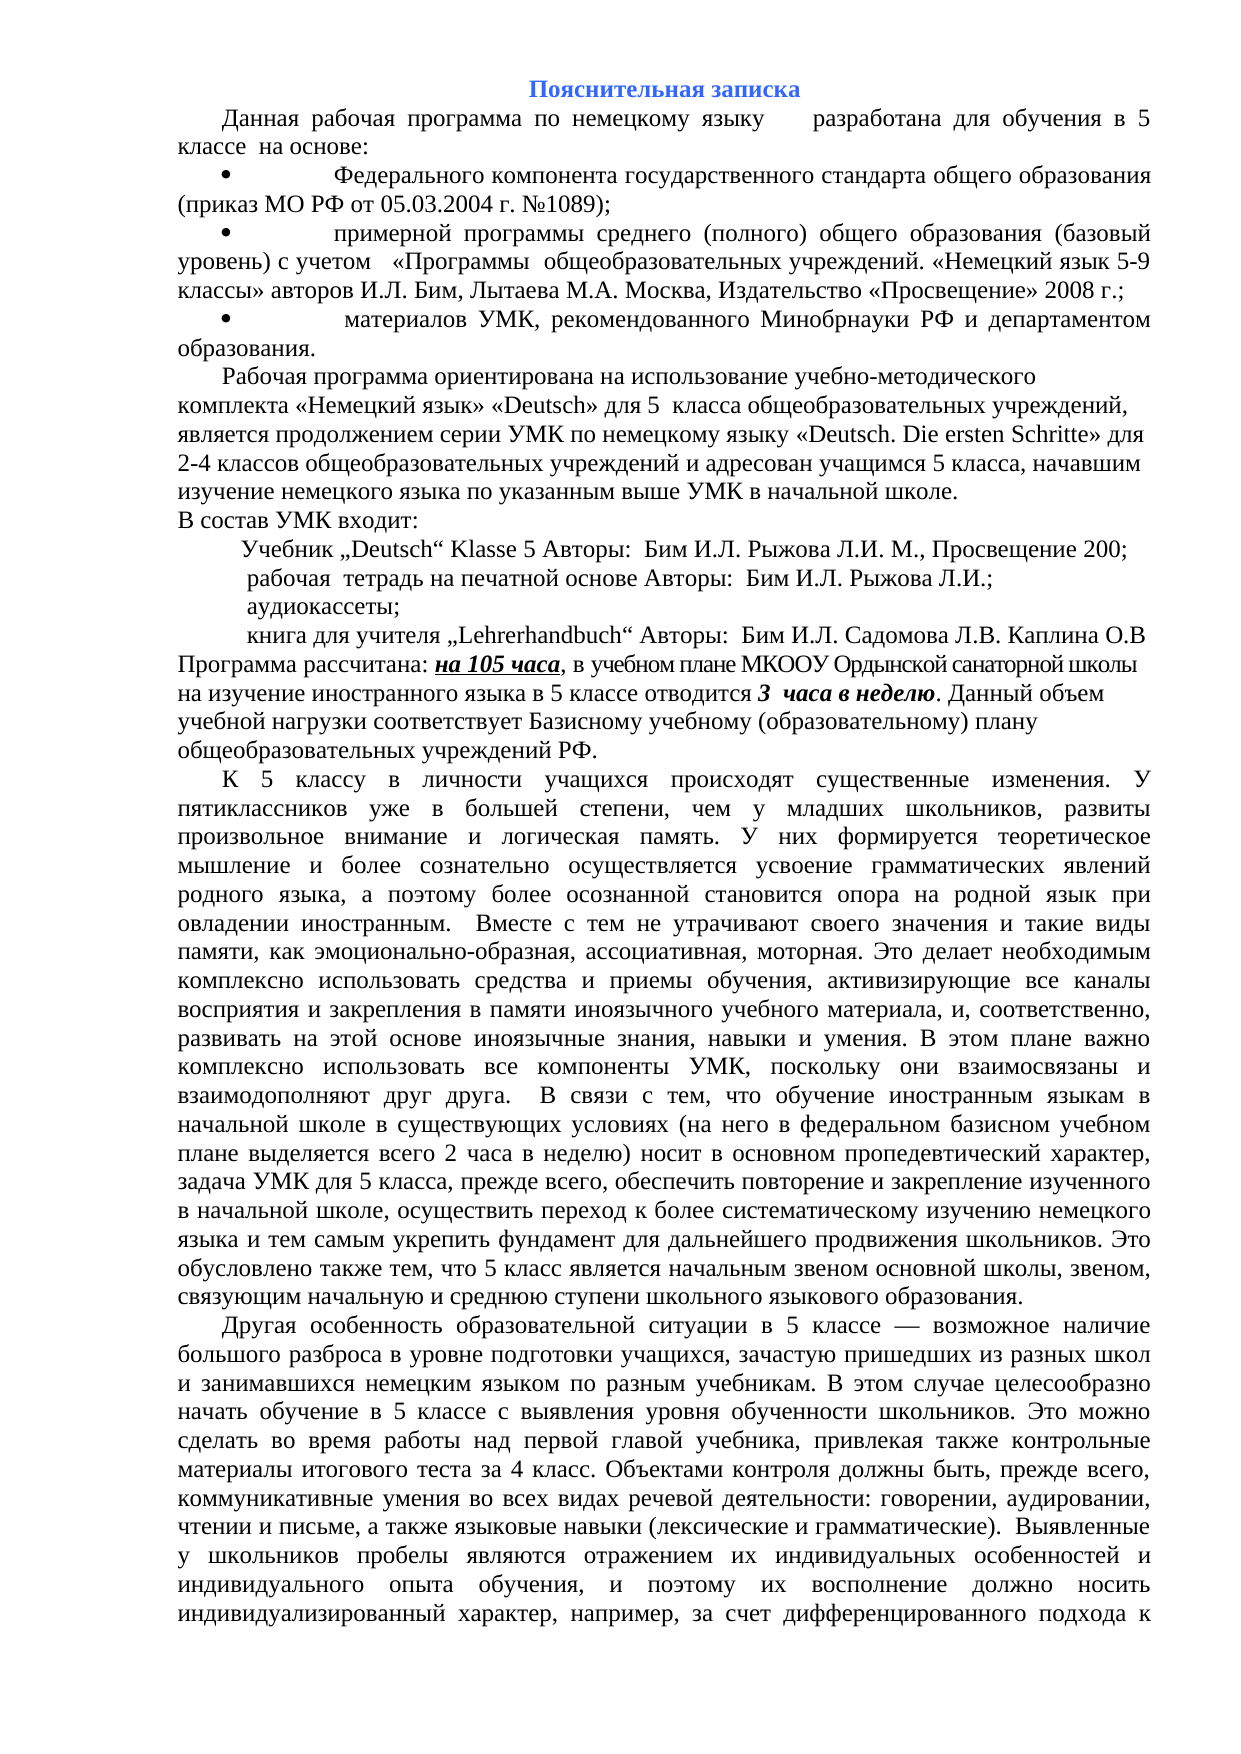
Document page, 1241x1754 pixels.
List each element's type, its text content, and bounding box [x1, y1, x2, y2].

text Пояснительная записка [177, 74, 1152, 103]
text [177, 1310, 1152, 1626]
text Данная рабочая программа по немецкому языку разработана для обучения в 5 классе на основе: [177, 103, 1152, 160]
list примерной программы среднего (полного) общего образования (базовый уровень) с учетом «Программы общеобразовательных учреждений. «Немецкий язык 5-9 классы» авторов И.Л. Бим, Лытаева М.А. Москва, Издательство «Просвещение» 2008 г.; [177, 218, 1152, 304]
list материалов УМК, рекомендованного Минобрнауки РФ и департаментом образования. [177, 304, 1152, 361]
list Федерального компонента государственного стандарта общего образования (приказ МО РФ от 05.03.2004 г. №1089); [177, 160, 1152, 218]
text К 5 классу в личности учащихся происходят существенные изменения. У пятиклассников уже в большей степени, чем у младших школьников, развиты произвольное внимание и логическая память. У них формируется теоретическое мышление и более сознательно осуществляется усвоение грамматических явлений родного языка, а поэтому более осознанной становится опора на родной язык при овладении иностранным. Вместе с тем не утрачивают своего значения и такие виды памяти, как эмоционально-образная, ассоциативная, моторная. Это делает необходимым комплексно использовать средства и приемы обучения, активизирующие все каналы восприятия и закрепления в памяти иноязычного учебного материала, и, соответственно, развивать на этой основе иноязычные знания, навыки и умения. В этом плане важно комплексно использовать все компоненты УМК, поскольку они взаимосвязаны и взаимодополняют друг друга. В связи с тем, что обучение иностранным языкам в начальной школе в существующих условиях (на него в федеральном базисном учебном плане выделяется всего 2 часа в неделю) носит в основном пропедевтический характер, задача УМК для 5 класса, прежде всего, обеспечить повторение и закрепление изученного в начальной школе, осуществить переход к более систематическому изучению немецкого языка и тем самым укрепить фундамент для дальнейшего продвижения школьников. Это обусловлено также тем, что 5 класс является начальным звеном основной школы, звеном, связующим начальную и среднюю ступени школьного языкового образования. [177, 764, 1152, 1310]
text Рабочая программа ориентирована на использование учебно-методического комплекта «Немецкий язык» «Deutsch» для 5 класса общеобразовательных учреждений, является продолжением серии УМК по немецкому языку «Deutsch. Die ersten Schritte» для 2-4 классов общеобразовательных учреждений и адресован учащимся 5 класса, начавшим изучение немецкого языка по указанным выше УМК в начальной школе. В состав УМК входит:  Учебник „Deutsch“ Klasse 5 Авторы: Бим И.Л. Рыжова Л.И. М., Просвещение 200;  рабочая тетрадь на печатной основе Авторы: Бим И.Л. Рыжова Л.И.;  аудиокассеты;  книга для учителя „Lehrerhandbuch“ Авторы: Бим И.Л. Садомова Л.В. Каплина О.В Программа рассчитана: на 105 часа, в учебном плане МКООУ Ордынской санаторной школы на изучение иностранного языка в 5 классе отводится 3 часа в неделю. Данный объем учебной нагрузки соответствует Базисному учебному (образовательному) плану общеобразовательных учреждений РФ. [177, 361, 1152, 764]
